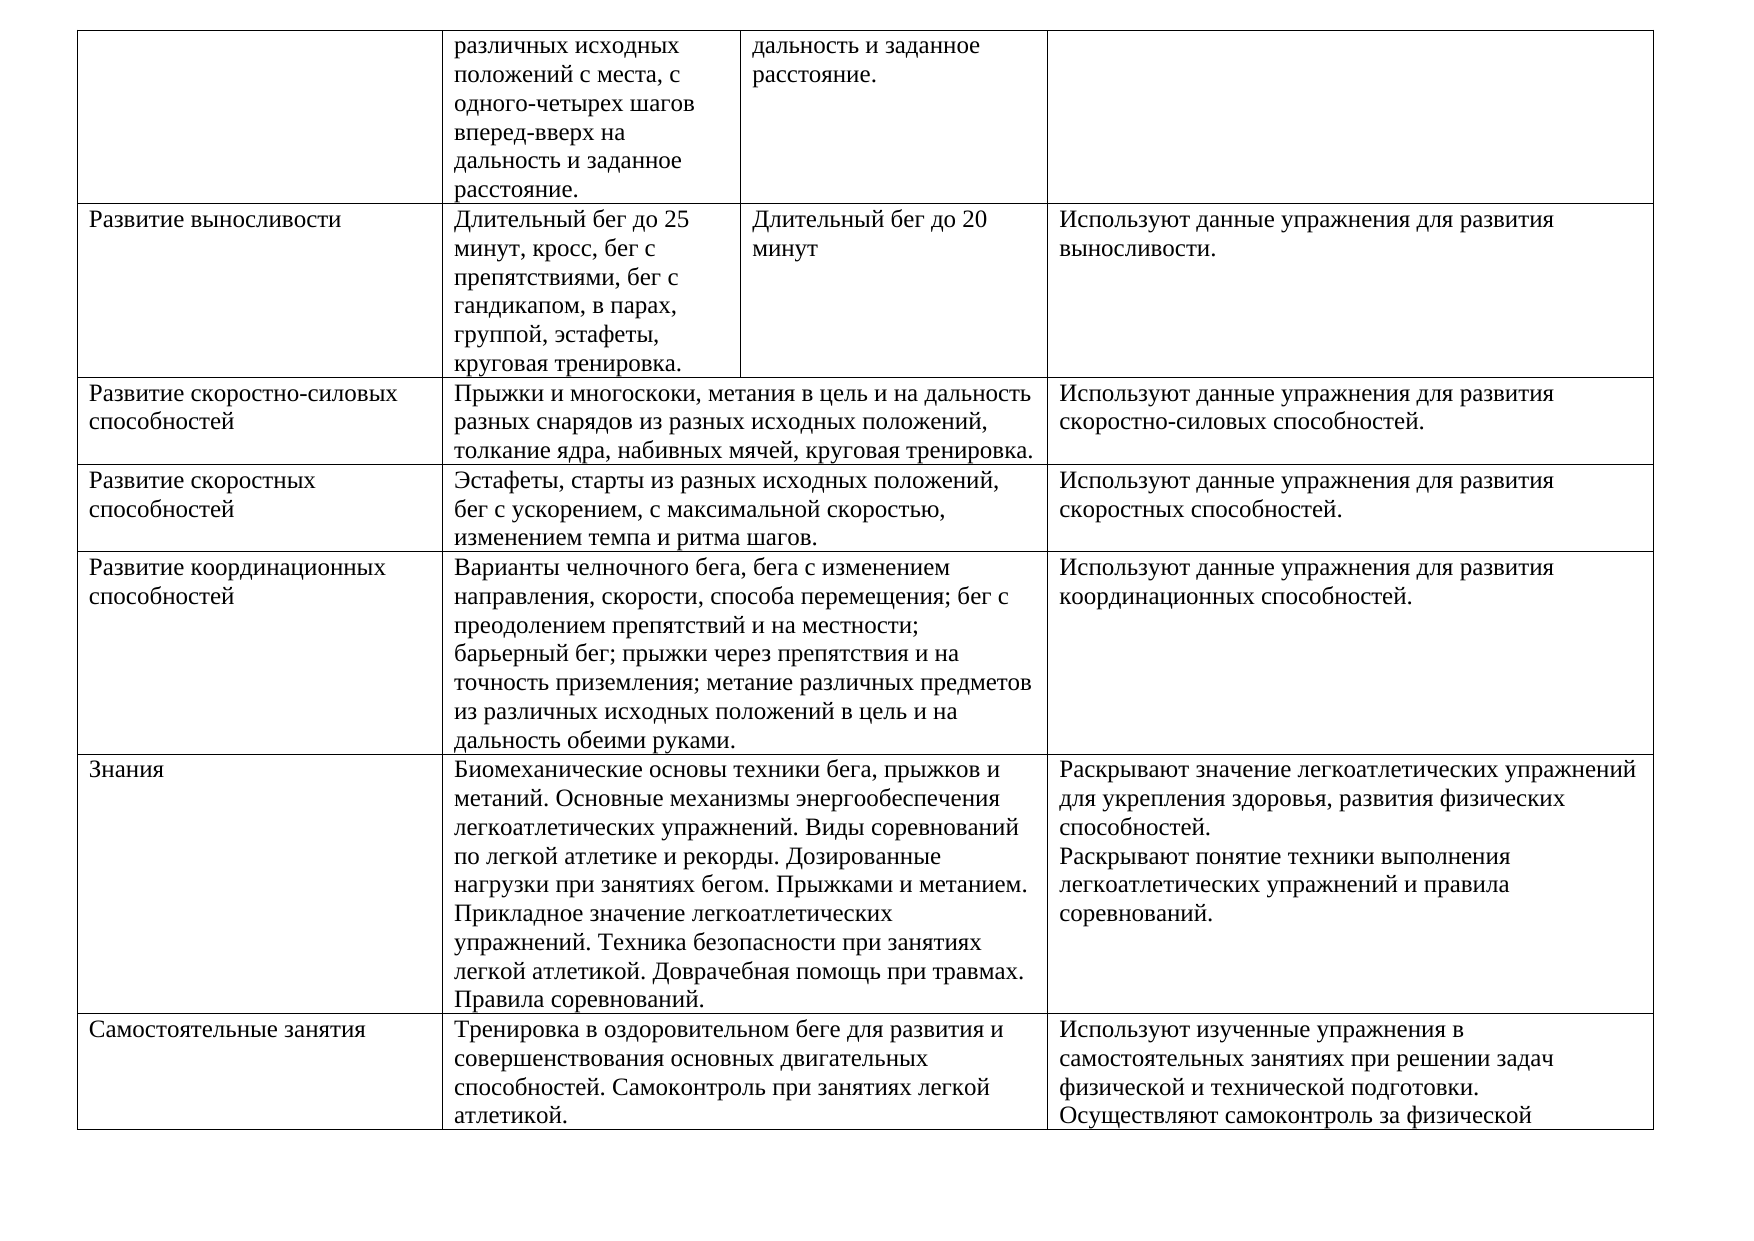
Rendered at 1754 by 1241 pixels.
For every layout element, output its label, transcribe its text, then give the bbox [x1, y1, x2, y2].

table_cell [1048, 1014, 1653, 1129]
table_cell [78, 1014, 442, 1129]
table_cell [443, 1014, 1047, 1129]
table_cell Длительный бег до 20 минут [741, 204, 1047, 377]
table_cell Развитие выносливости [78, 204, 442, 377]
table_cell Эстафеты, старты из разных исходных положений, бег с ускорением, с максимальной скоростью, изменением темпа и ритма шагов. [443, 465, 1047, 551]
table_cell Варианты челночного бега, бега с изменением направления, скорости, способа перемещения; бег с преодолением препятствий и на местности; барьерный бег; прыжки через препятствия и на точность приземления; метание различных предметов из различных исходных положений в цель и на дальность обеими руками. [443, 552, 1047, 753]
table_cell Длительный бег до 25 минут, кросс, бег с препятствиями, бег с гандикапом, в парах, группой, эстафеты, круговая тренировка. [443, 204, 740, 377]
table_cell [78, 31, 442, 203]
table_cell Развитие скоростных способностей [78, 465, 442, 551]
table_cell Используют данные упражнения для развития координационных способностей. [1048, 552, 1653, 753]
table_cell Раскрывают значение легкоатлетических упражнений для укрепления здоровья, развития физических способностей. Раскрывают понятие техники выполнения легкоатлетических упражнений и правила соревнований. [1048, 755, 1653, 1013]
table_cell Используют данные упражнения для развития выносливости. [1048, 204, 1653, 377]
table_cell Используют данные упражнения для развития скоростных способностей. [1048, 465, 1653, 551]
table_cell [443, 31, 740, 203]
table_cell Используют данные упражнения для развития скоростно-силовых способностей. [1048, 378, 1653, 464]
table_cell Развитие координационных способностей [78, 552, 442, 753]
table_cell Развитие скоростно-силовых способностей [78, 378, 442, 464]
table_cell Биомеханические основы техники бега, прыжков и метаний. Основные механизмы энергообеспечения легкоатлетических упражнений. Виды соревнований по легкой атлетике и рекорды. Дозированные нагрузки при занятиях бегом. Прыжками и метанием. Прикладное значение легкоатлетических упражнений. Техника безопасности при занятиях легкой атлетикой. Доврачебная помощь при травмах. Правила соревнований. [443, 755, 1047, 1013]
table_cell Прыжки и многоскоки, метания в цель и на дальность разных снарядов из разных исходных положений, толкание ядра, набивных мячей, круговая тренировка. [443, 378, 1047, 464]
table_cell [741, 31, 1047, 203]
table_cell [1048, 31, 1653, 203]
table_cell Знания [78, 755, 442, 1013]
